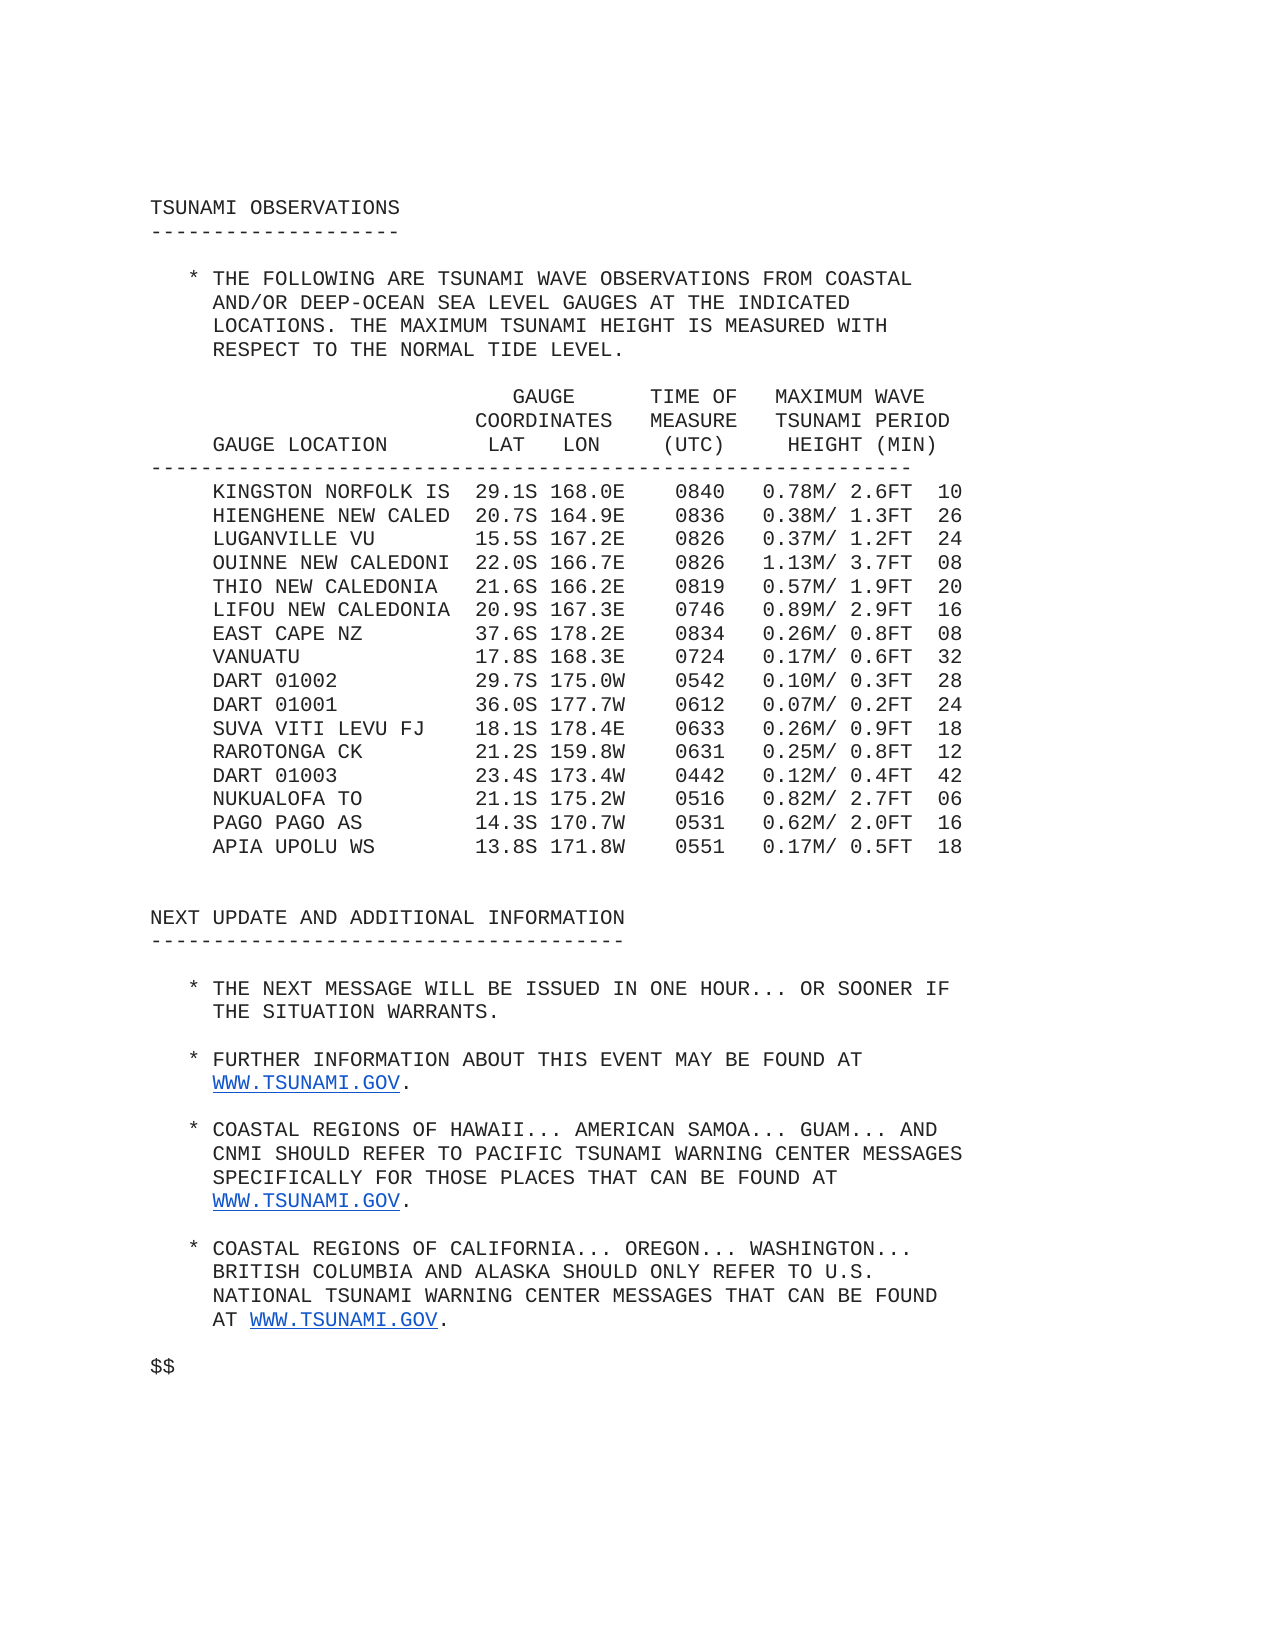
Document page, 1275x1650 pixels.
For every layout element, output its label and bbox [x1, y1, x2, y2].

text [150, 150, 1125, 1379]
